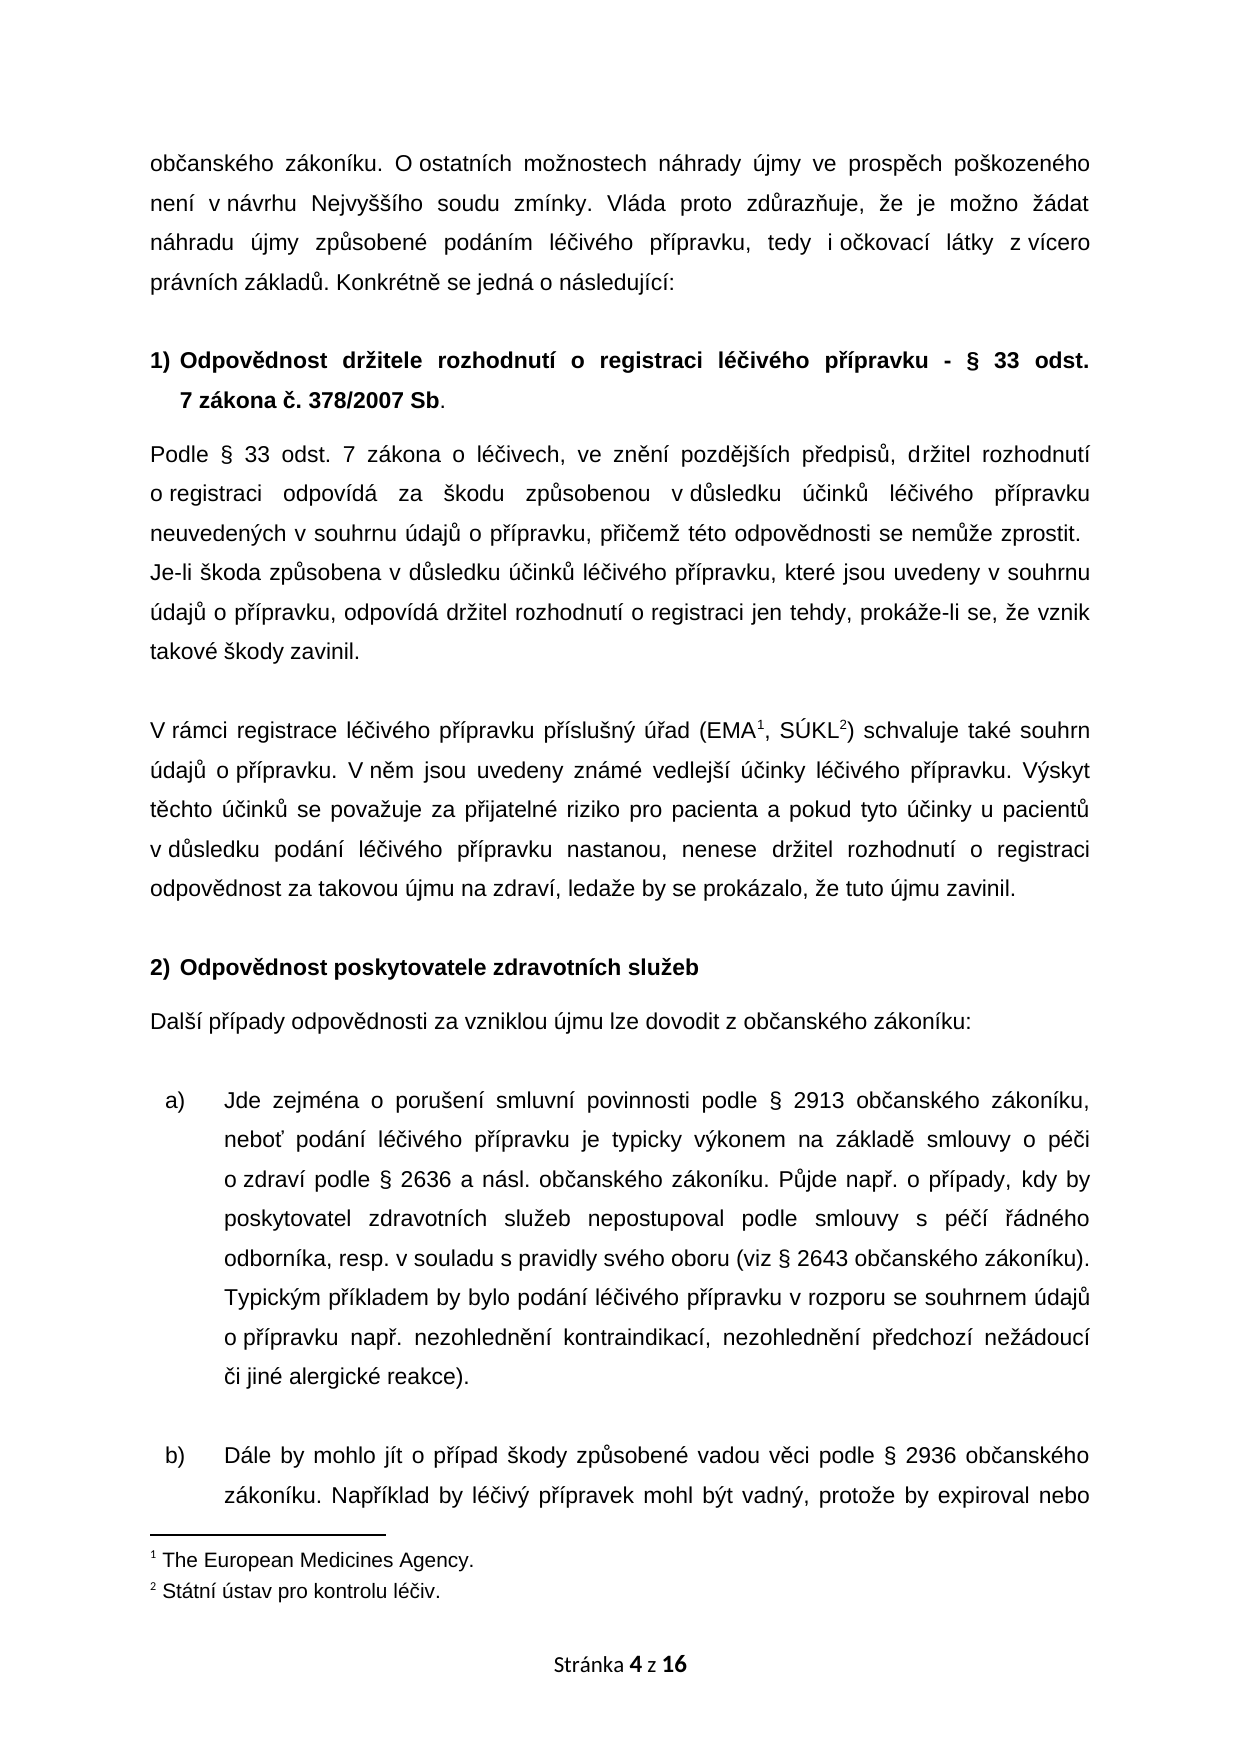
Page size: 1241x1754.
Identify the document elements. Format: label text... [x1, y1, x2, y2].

list Odpovědnost držitele rozhodnutí o registraci léčivého přípravku - § 33 odst. 7 zákona č. 378/2007 Sb. [150, 347, 1090, 413]
list Jde zejména o porušení smluvní povinnosti podle § 2913 občanského zákoníku, neboť podání léčivého přípravku je typicky výkonem na základě smlouvy o péči o zdraví podle § 2636 a násl. občanského zákoníku. Půjde např. o případy, kdy by poskytovatel zdravotních služeb nepostupoval podle smlouvy s péčí řádného odborníka, resp. v souladu s pravidly svého oboru (viz § 2643 občanského zákoníku). Typickým příkladem by bylo podání léčivého přípravku v rozporu se souhrnem údajů o přípravku např. nezohlednění kontraindikací, nezohlednění předchozí nežádoucí či jiné alergické reakce). [165, 1087, 1090, 1390]
list Odpovědnost poskytovatele zdravotních služeb [150, 954, 1090, 980]
list Podle § 33 odst. 7 zákona o léčivech, ve znění pozdějších předpisů, držitel rozhodnutí o registraci odpovídá za škodu způsobenou v důsledku účinků léčivého přípravku neuvedených v souhrnu údajů o přípravku, přičemž této odpovědnosti se nemůže zprostit. Je-li škoda způsobena v důsledku účinků léčivého přípravku, které jsou uvedeny v souhrnu údajů o přípravku, odpovídá držitel rozhodnutí o registraci jen tehdy, prokáže-li se, že vznik takové škody zavinil. [150, 441, 1090, 599]
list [165, 1442, 1090, 1508]
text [150, 150, 1090, 295]
list Podle § 33 odst. 7 zákona o léčivech, ve znění pozdějších předpisů, držitel rozhodnutí o registraci odpovídá za škodu způsobenou v důsledku účinků léčivého přípravku neuvedených v souhrnu údajů o přípravku, přičemž této odpovědnosti se nemůže zprostit. Je-li škoda způsobena v důsledku účinků léčivého přípravku, které jsou uvedeny v souhrnu údajů o přípravku, odpovídá držitel rozhodnutí o registraci jen tehdy, prokáže-li se, že vznik takové škody zavinil. [150, 625, 1090, 664]
text Další případy odpovědnosti za vzniklou újmu lze dovodit z občanského zákoníku: [150, 1008, 1090, 1034]
list V rámci registrace léčivého přípravku příslušný úřad (EMA, SÚKL) schvaluje také souhrn údajů o přípravku. V něm jsou uvedeny známé vedlejší účinky léčivého přípravku. Výskyt těchto účinků se považuje za přijatelné riziko pro pacienta a pokud tyto účinky u pacientů v důsledku podání léčivého přípravku nastanou, nenese držitel rozhodnutí o registraci odpovědnost za takovou újmu na zdraví, ledaže by se prokázalo, že tuto újmu zavinil. [150, 717, 1090, 901]
